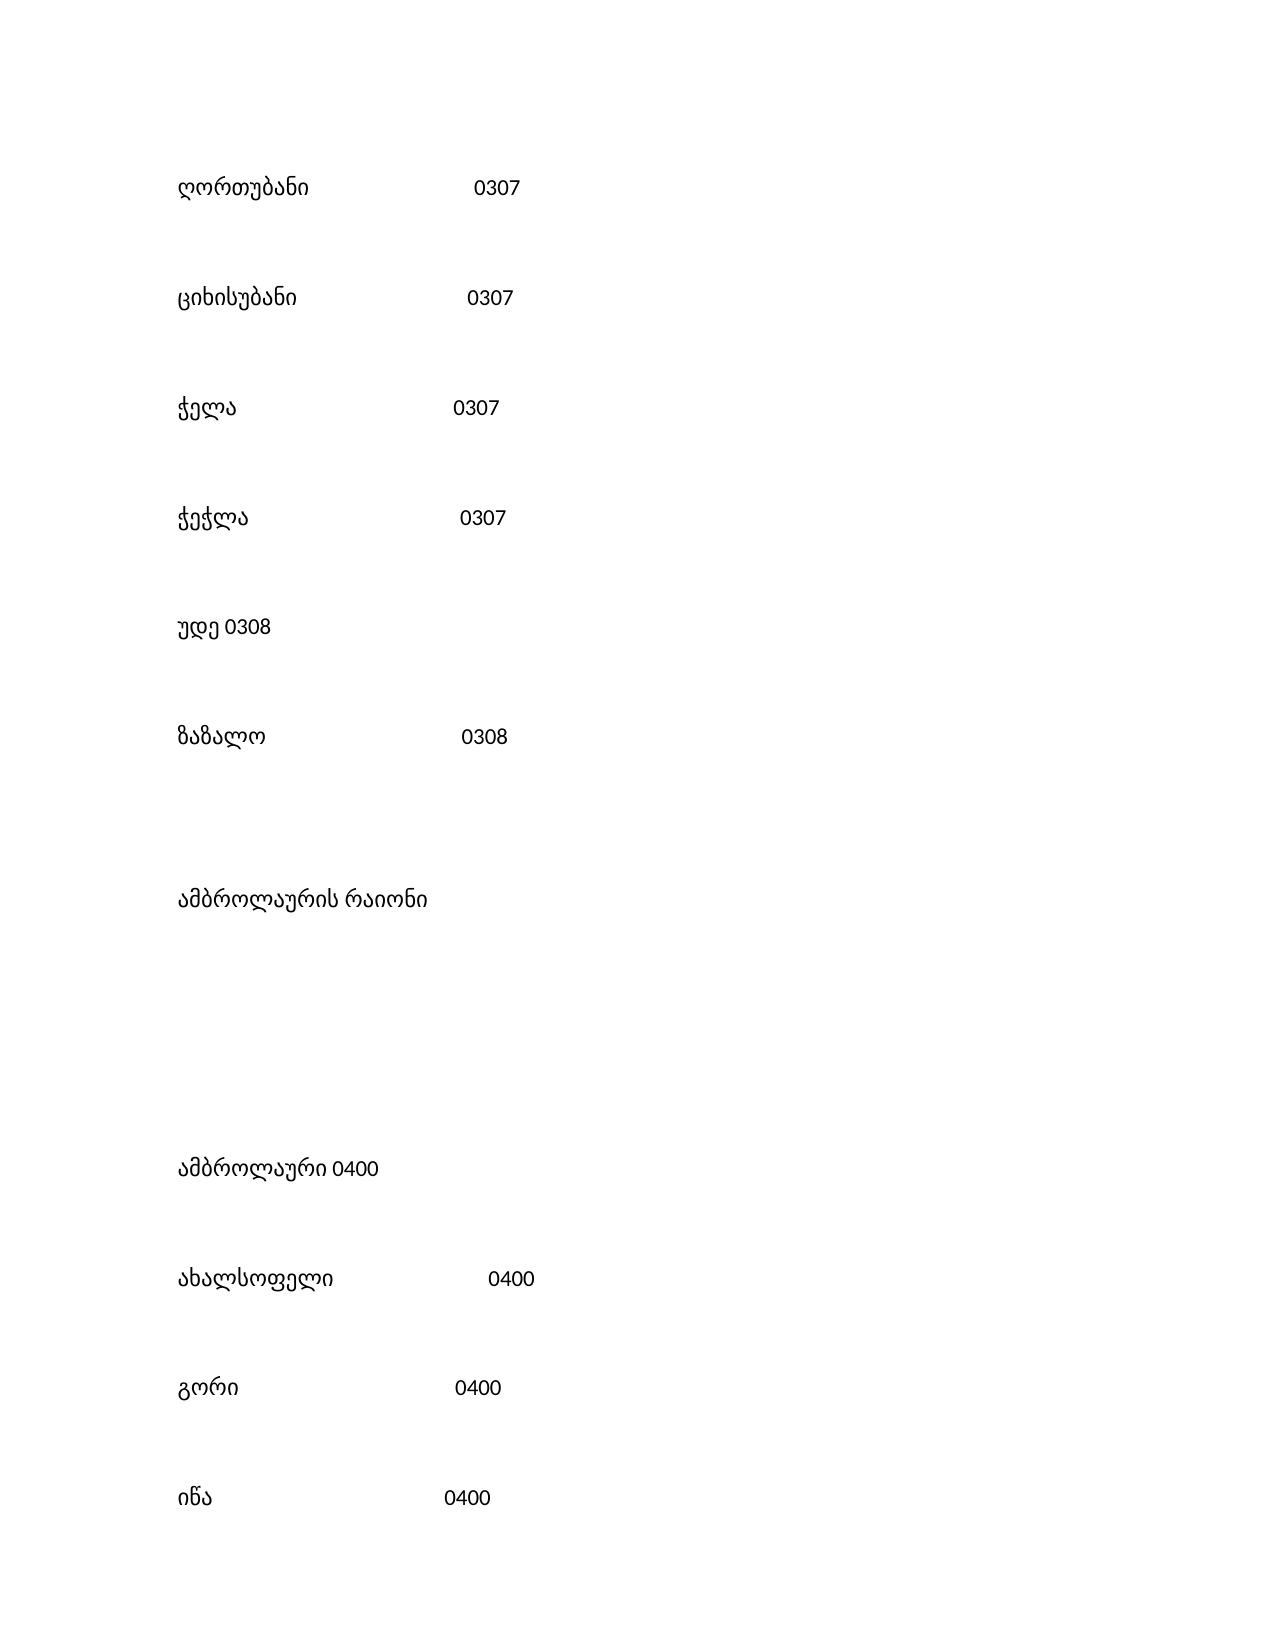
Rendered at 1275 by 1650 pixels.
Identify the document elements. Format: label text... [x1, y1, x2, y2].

text უდე 0308 [177, 610, 1186, 642]
text ახალსოფელი 0400 [177, 1262, 1186, 1293]
text ღორთუბანი 0307 [177, 171, 1186, 202]
text ზაზალო 0308 [177, 720, 1186, 751]
text ჭეჭლა 0307 [177, 501, 1186, 532]
text გორი 0400 [177, 1371, 1186, 1403]
text იწა 0400 [177, 1481, 1186, 1512]
text ამბროლაური 0400 [177, 1152, 1186, 1183]
text ჭელა 0307 [177, 391, 1186, 422]
text ციხისუბანი 0307 [177, 281, 1186, 312]
text ამბროლაურის რაიონი [177, 883, 1186, 914]
